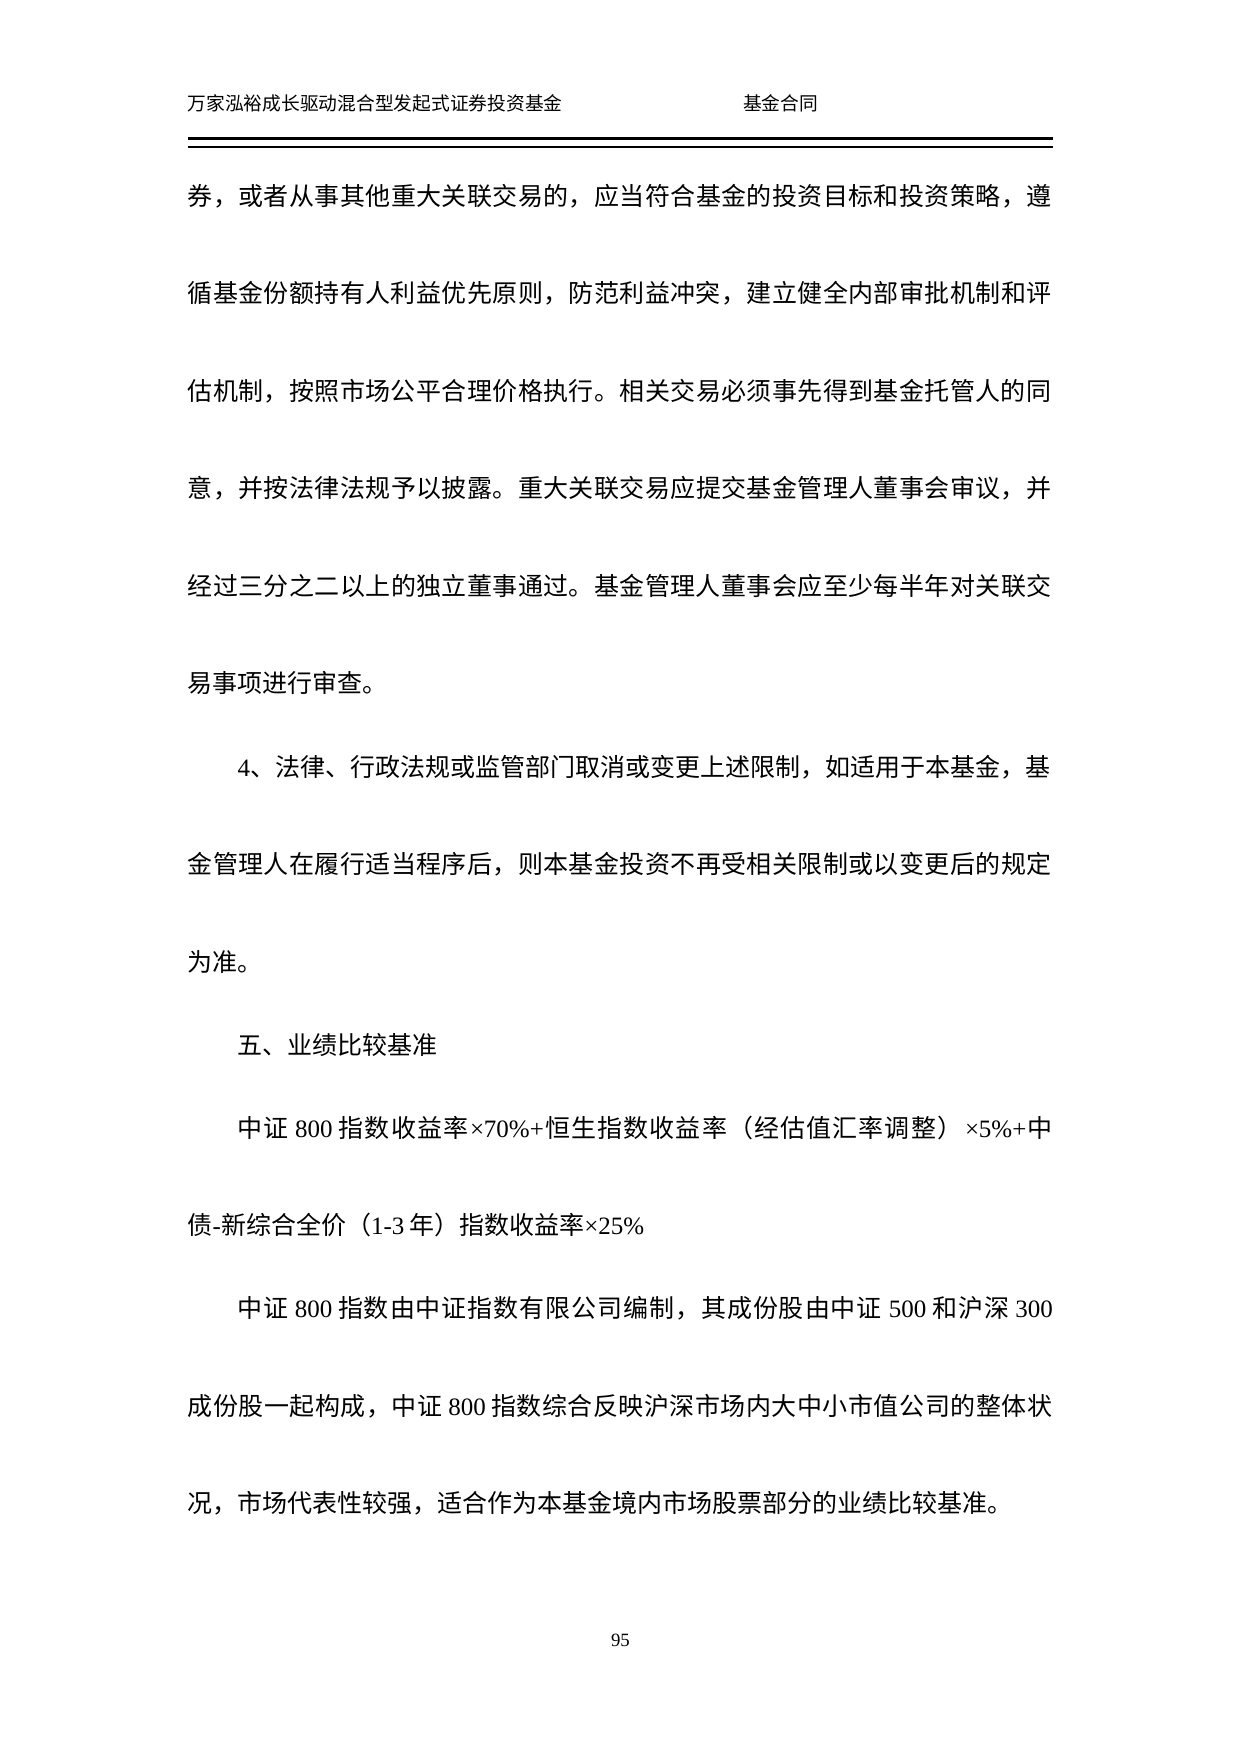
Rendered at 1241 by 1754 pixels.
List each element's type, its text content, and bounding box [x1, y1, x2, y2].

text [187, 162, 1053, 714]
text 4、法律、行政法规或监管部门取消或变更上述限制，如适用于本基金，基金管理人在履行适当程序后，则本基金投资不再受相关限制或以变更后的规定为准。 [187, 733, 1053, 993]
text 中证800指数收益率×70%+恒生指数收益率（经估值汇率调整）×5%+中债-新综合全价（1-3年）指数收益率×25% [187, 1094, 1053, 1256]
text 中证800指数由中证指数有限公司编制，其成份股由中证500和沪深300成份股一起构成，中证800指数综合反映沪深市场内大中小市值公司的整体状况，市场代表性较强，适合作为本基金境内市场股票部分的业绩比较基准。 [187, 1274, 1053, 1534]
text 五、业绩比较基准 [187, 1011, 1053, 1076]
